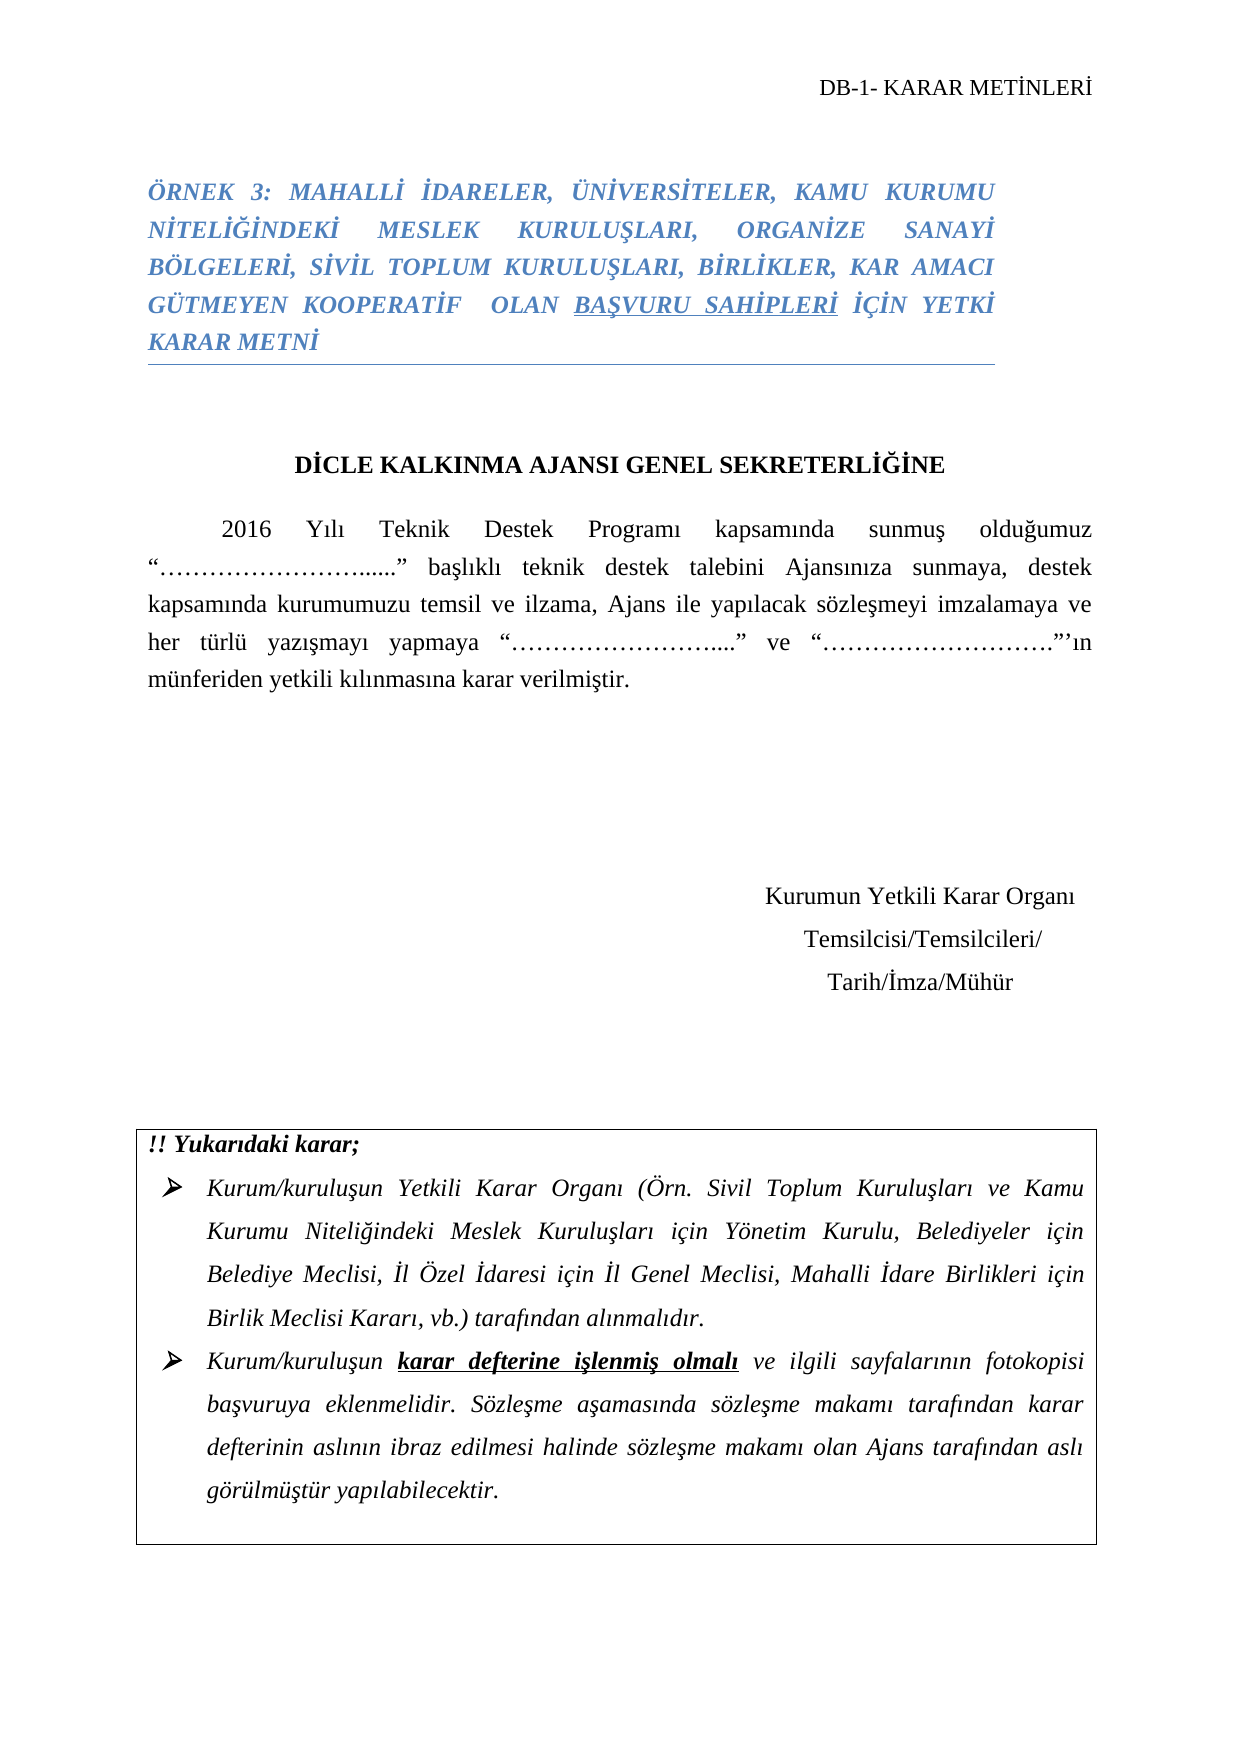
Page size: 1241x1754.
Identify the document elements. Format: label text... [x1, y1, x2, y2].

text DİCLE KALKINMA AJANSI GENEL SEKRETERLİĞİNE [148, 450, 1093, 479]
text ÖRNEK 3: MAHALLİ İDARELER, ÜNİVERSİTELER, KAMU KURUMU NİTELİĞİNDEKİ MESLEK KURULUŞLARI, ORGANİZE SANAYİ BÖLGELERİ, SİVİL TOPLUM KURULUŞLARI, BİRLİKLER, KAR AMACI GÜTMEYEN KOOPERATİF OLAN BAŞVURU SAHİPLERİ İÇİN YETKİ KARAR METNİ [148, 168, 995, 364]
text 2016 Yılı Teknik Destek Programı kapsamında sunmuş olduğumuz “……………………......” başlıklı teknik destek talebini Ajansınıza sunmaya, destek kapsamında kurumumuzu temsil ve ilzama, Ajans ile yapılacak sözleşmeyi imzalamaya ve her türlü yazışmayı yapmaya “……………………....” ve “……………………….”’ın münferiden yetkili kılınmasına karar verilmiştir. [148, 506, 1093, 693]
text Tarih/İmza/Mühür [748, 967, 1093, 996]
text Kurumun Yetkili Karar Organı Temsilcisi/Temsilcileri/ [748, 881, 1093, 953]
table_header !! Yukarıdaki karar; Kurum/kuruluşun Yetkili Karar Organı (Örn. Sivil Toplum Kuruluşları ve Kamu Kurumu Niteliğindeki Meslek Kuruluşları için Yönetim Kurulu, Belediyeler için Belediye Meclisi, İl Özel İdaresi için İl Genel Meclisi, Mahalli İdare Birlikleri için Birlik Meclisi Kararı, vb.) tarafından alınmalıdır. Kurum/kuruluşun karar defterine işlenmiş olmalı ve ilgili sayfalarının fotokopisi başvuruya eklenmelidir. Sözleşme aşamasında sözleşme makamı tarafından karar defterinin aslının ibraz edilmesi halinde sözleşme makamı olan Ajans tarafından aslı görülmüştür yapılabilecektir. [137, 1130, 1096, 1544]
